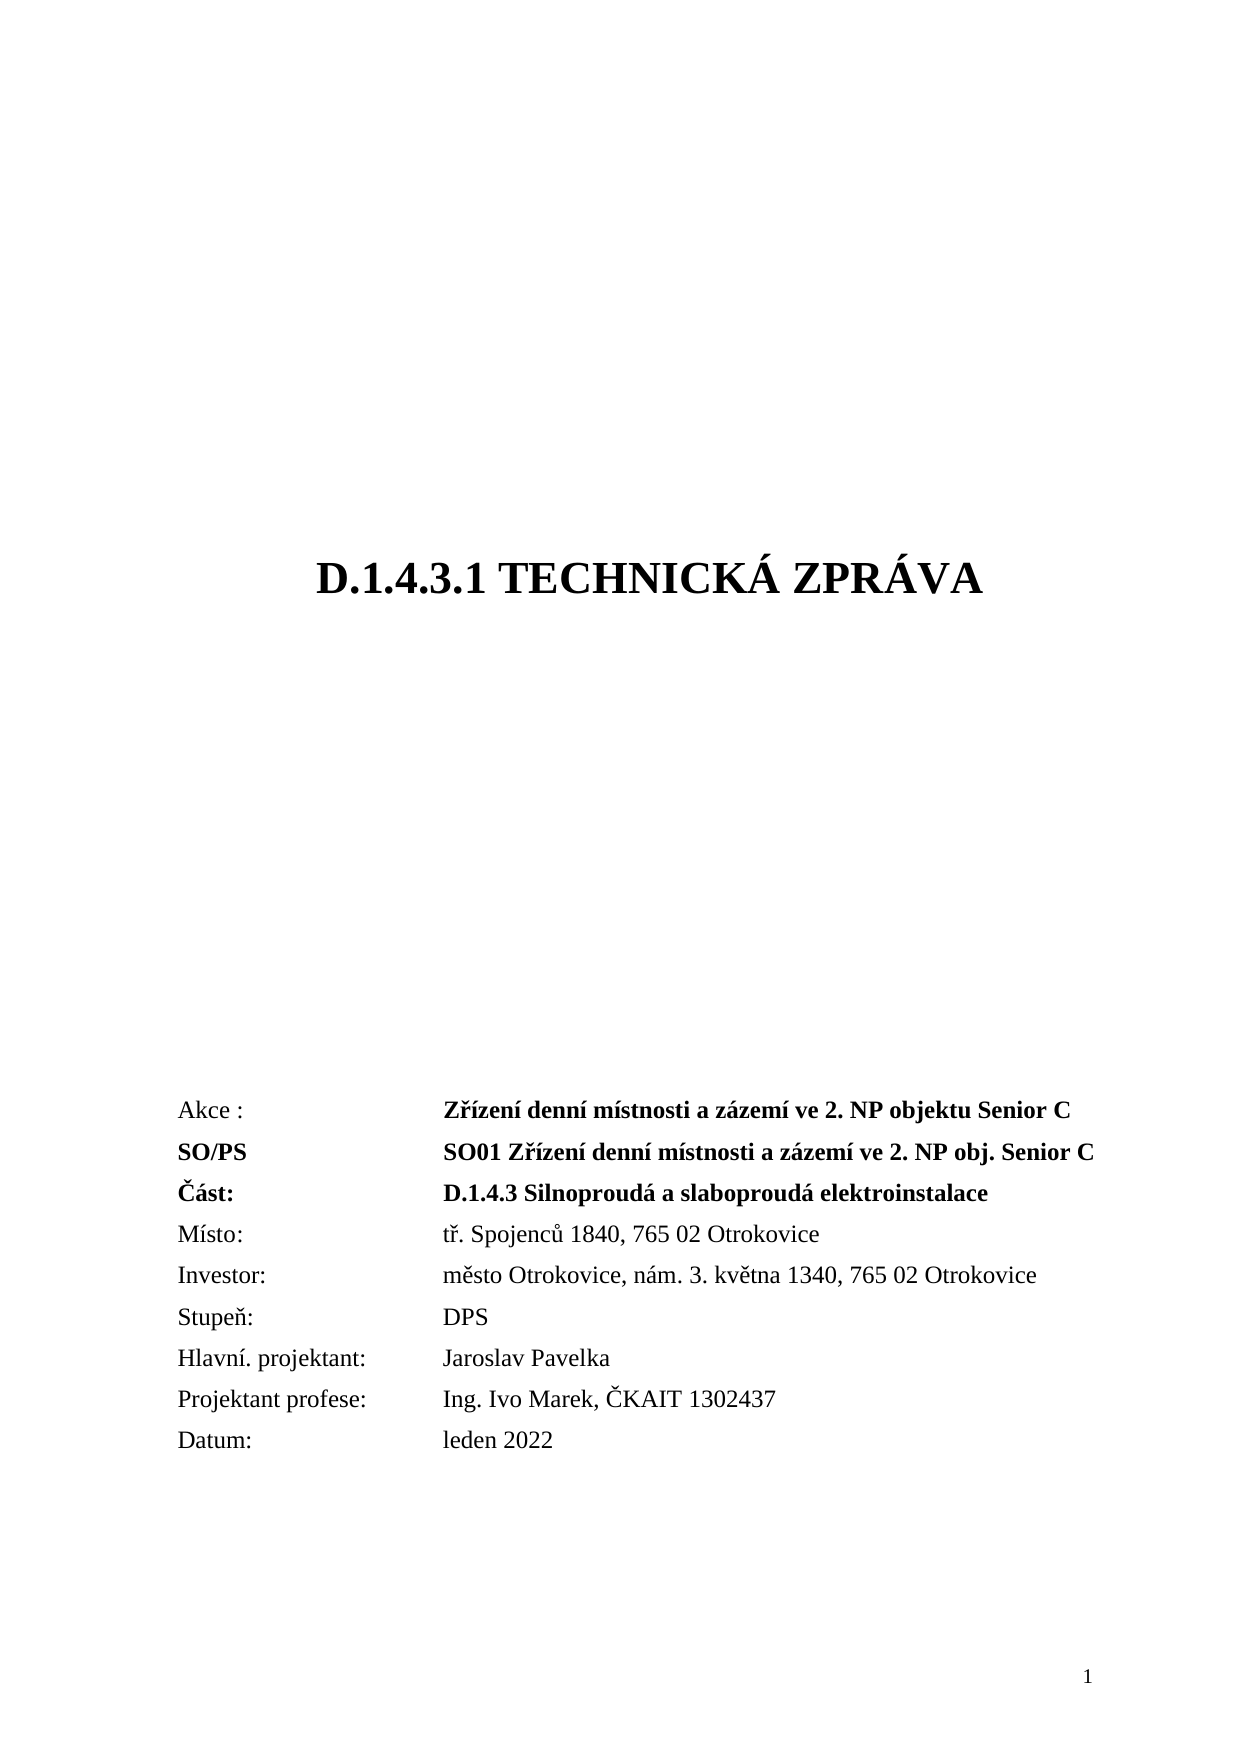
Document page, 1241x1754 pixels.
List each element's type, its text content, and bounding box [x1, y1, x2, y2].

text Část: D.1.4.3 Silnoproudá a slaboproudá elektroinstalace [177, 1178, 1122, 1207]
text Akce : Zřízení denní místnosti a zázemí ve 2. NP objektu Senior C [177, 1096, 1122, 1124]
text Hlavní. projektant: Jaroslav Pavelka [177, 1343, 1122, 1372]
text Investor: město Otrokovice, nám. 3. května 1340, 765 02 Otrokovice [177, 1261, 1122, 1289]
text Stupeň: DPS [177, 1302, 1122, 1331]
text Místo : tř. Spojenců 1840, 765 02 Otrokovice [177, 1219, 1122, 1248]
text Datum: leden 2022 [177, 1426, 1122, 1454]
text SO/PS SO01 Zřízení denní místnosti a zázemí ve 2. NP obj. Senior C [177, 1137, 1122, 1166]
text Projektant profese: Ing. Ivo Marek, ČKAIT 1302437 [177, 1384, 1122, 1413]
text D.1.4.3.1 Technická zpráva [148, 550, 1152, 603]
